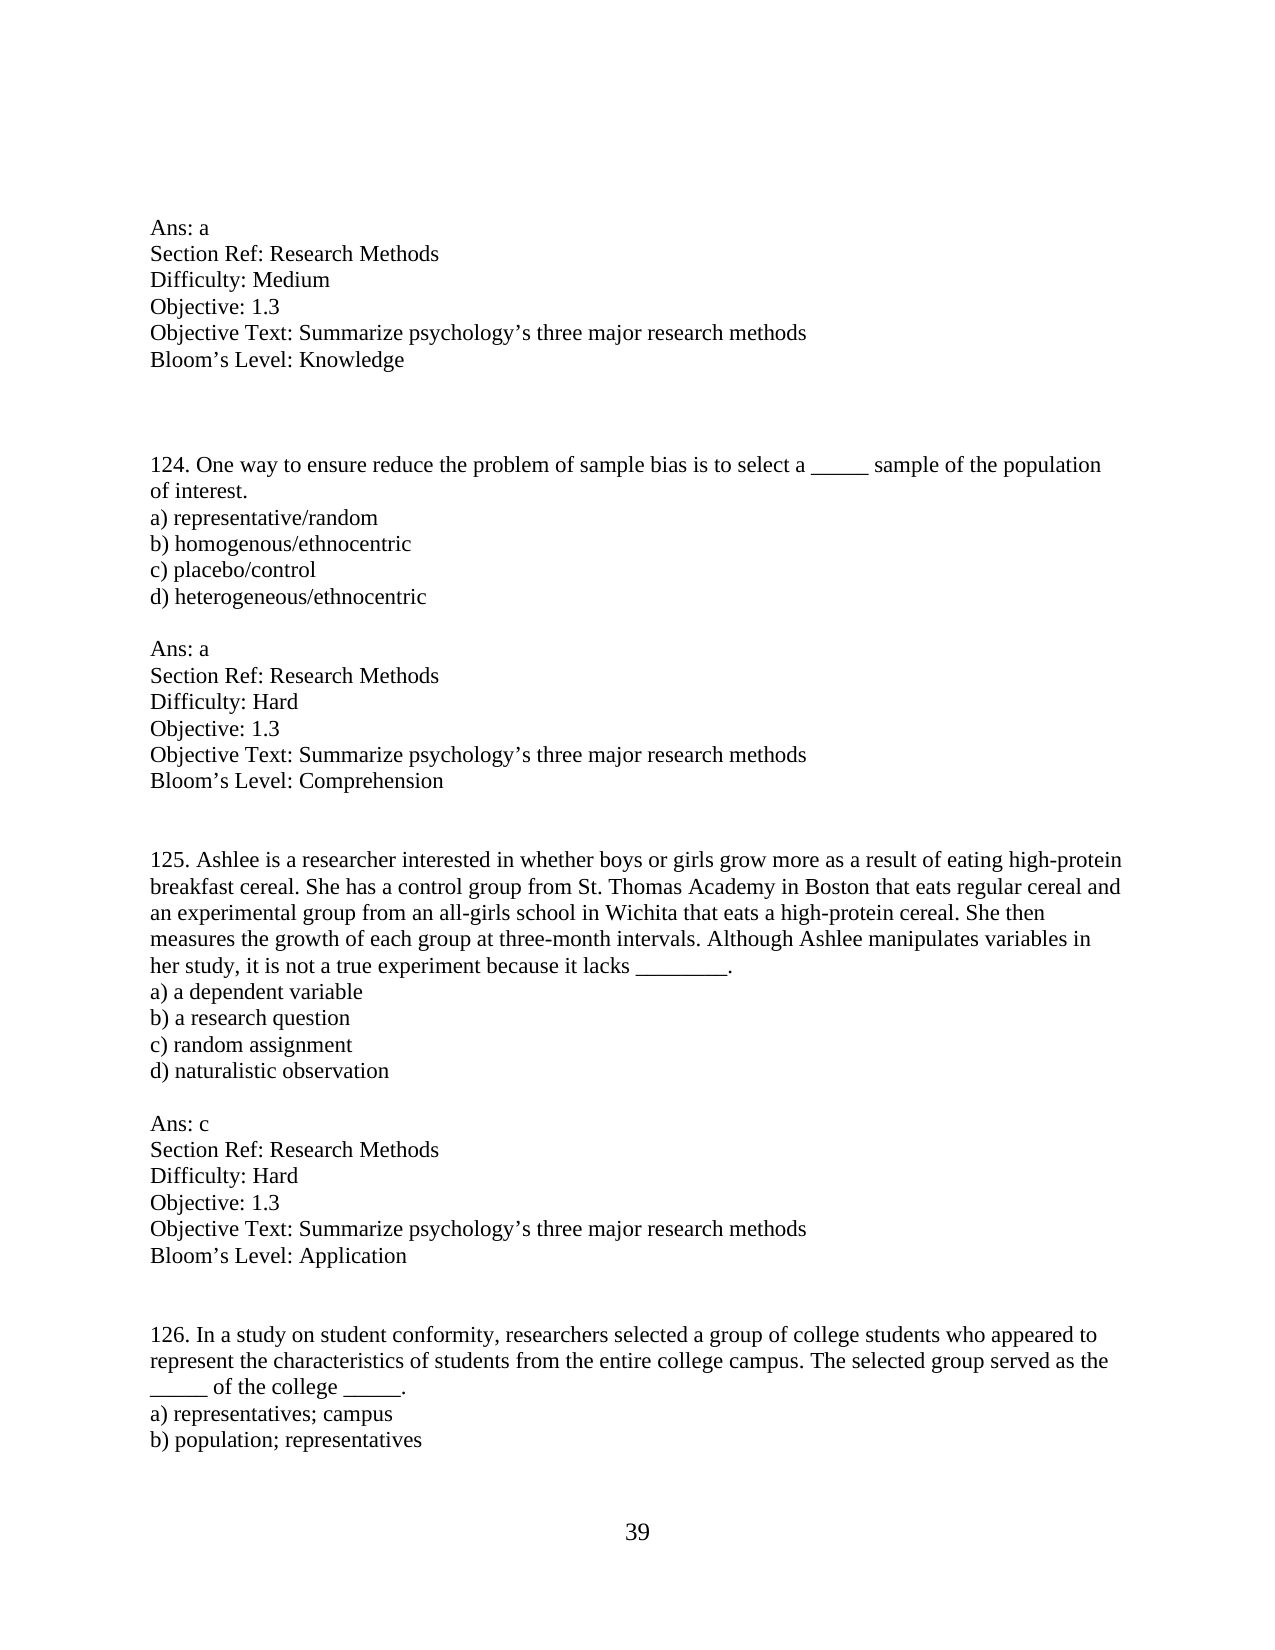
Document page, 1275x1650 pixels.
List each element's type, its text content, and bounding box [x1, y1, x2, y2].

text b) homogenous/ethnocentric [150, 530, 1125, 556]
text Section Ref: Research Methods [150, 662, 1125, 688]
text Objective: 1.3 [150, 293, 1125, 319]
text Difficulty: Hard [150, 1163, 1125, 1189]
text Section Ref: Research Methods [150, 1136, 1125, 1163]
text b) population; representatives [150, 1426, 1125, 1452]
text Bloom’s Level: Knowledge [150, 346, 1125, 372]
text 125. Ashlee is a researcher interested in whether boys or girls grow more as a result of eating high-protein breakfast cereal. She has a control group from St. Thomas Academy in Boston that eats regular cereal and an experimental group from an all-girls school in Wichita that eats a high-protein cereal. She then measures the growth of each group at three-month intervals. Although Ashlee manipulates variables in her study, it is not a true experiment because it lacks ________. [150, 846, 1125, 978]
text Bloom’s Level: Comprehension [150, 767, 1125, 794]
text d) heterogeneous/ethnocentric [150, 583, 1125, 609]
text c) random assignment [150, 1031, 1125, 1057]
text 124. One way to ensure reduce the problem of sample bias is to select a _____ sample of the population of interest. [150, 451, 1125, 504]
text d) naturalistic observation [150, 1057, 1125, 1083]
text c) placebo/control [150, 556, 1125, 583]
text Ans: a [150, 636, 1125, 662]
text Bloom’s Level: Application [150, 1242, 1125, 1268]
text a) representative/random [150, 504, 1125, 530]
text Ans: a [150, 214, 1125, 240]
text Objective Text: Summarize psychology’s three major research methods [150, 319, 1125, 346]
text Section Ref: Research Methods [150, 240, 1125, 267]
text 126. In a study on student conformity, researchers selected a group of college students who appeared to represent the characteristics of students from the entire college campus. The selected group served as the _____ of the college _____. [150, 1321, 1125, 1400]
text a) a dependent variable [150, 978, 1125, 1004]
text Difficulty: Medium [150, 267, 1125, 293]
text b) a research question [150, 1004, 1125, 1031]
text Difficulty: Hard [150, 688, 1125, 714]
text a) representatives; campus [150, 1400, 1125, 1426]
text Ans: c [150, 1110, 1125, 1136]
text Objective: 1.3 [150, 714, 1125, 741]
text Objective: 1.3 [150, 1189, 1125, 1215]
text Objective Text: Summarize psychology’s three major research methods [150, 1215, 1125, 1242]
text Objective Text: Summarize psychology’s three major research methods [150, 741, 1125, 767]
